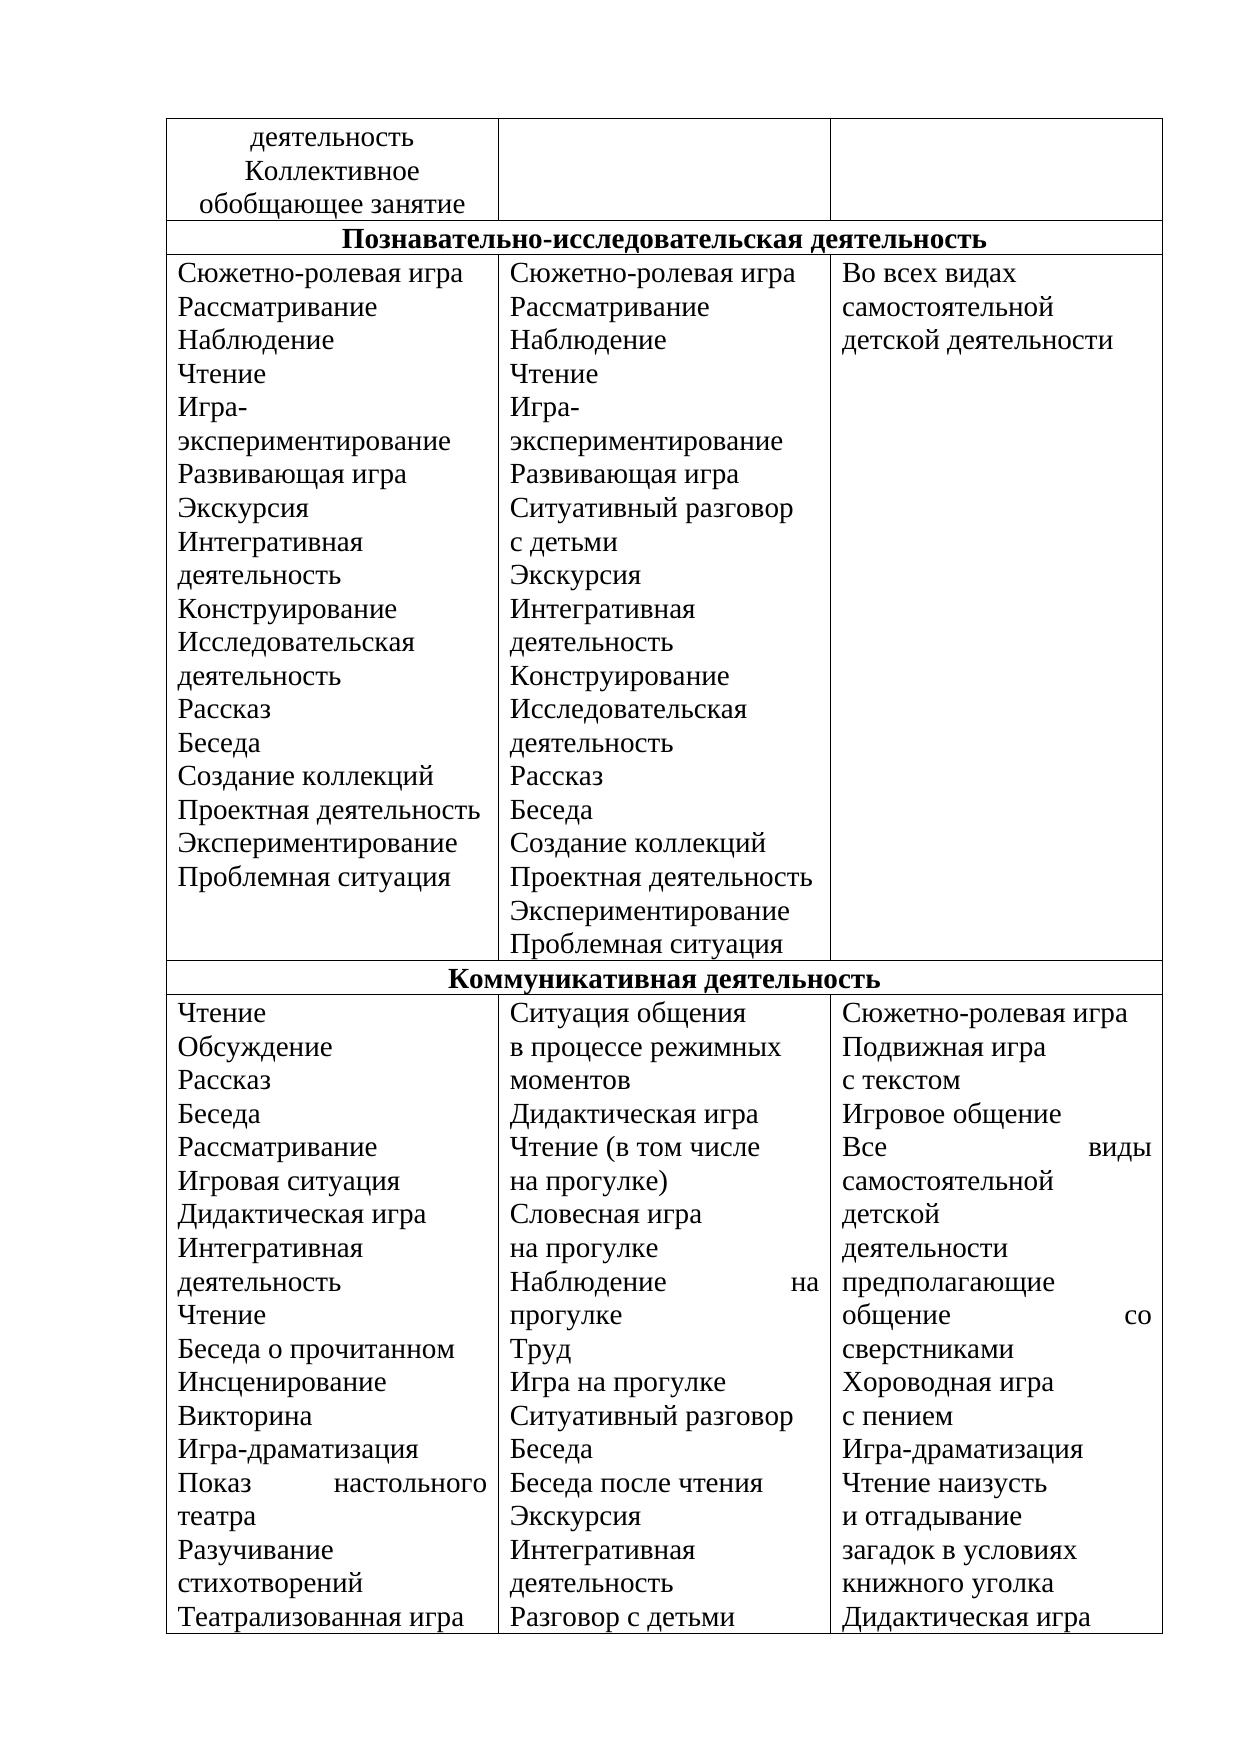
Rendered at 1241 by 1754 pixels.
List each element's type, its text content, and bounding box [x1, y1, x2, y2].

table_cell Коммуникативная деятельность [167, 961, 1162, 994]
table_cell Сюжетно-ролевая игра Рассматривание Наблюдение Чтение Игра-экспериментирование Развивающая игра Ситуативный разговор с детьми Экскурсия Интегративная деятельность Конструирование Исследовательская деятельность Рассказ Беседа Создание коллекций Проектная деятельность Экспериментирование Проблемная ситуация [499, 255, 830, 960]
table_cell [831, 119, 1162, 220]
table_cell Познавательно-исследовательская деятельность [167, 221, 1162, 254]
table_cell Сюжетно-ролевая игра Рассматривание Наблюдение Чтение Игра-экспериментирование Развивающая игра Экскурсия Интегративная деятельность Конструирование Исследовательская деятельность Рассказ Беседа Создание коллекций Проектная деятельность Экспериментирование Проблемная ситуация [167, 255, 498, 960]
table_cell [167, 995, 498, 1633]
table_cell Во всех видах самостоятельной детской деятельности [831, 255, 1162, 960]
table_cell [831, 995, 1162, 1633]
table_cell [167, 119, 498, 220]
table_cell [499, 119, 830, 220]
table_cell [499, 995, 830, 1633]
